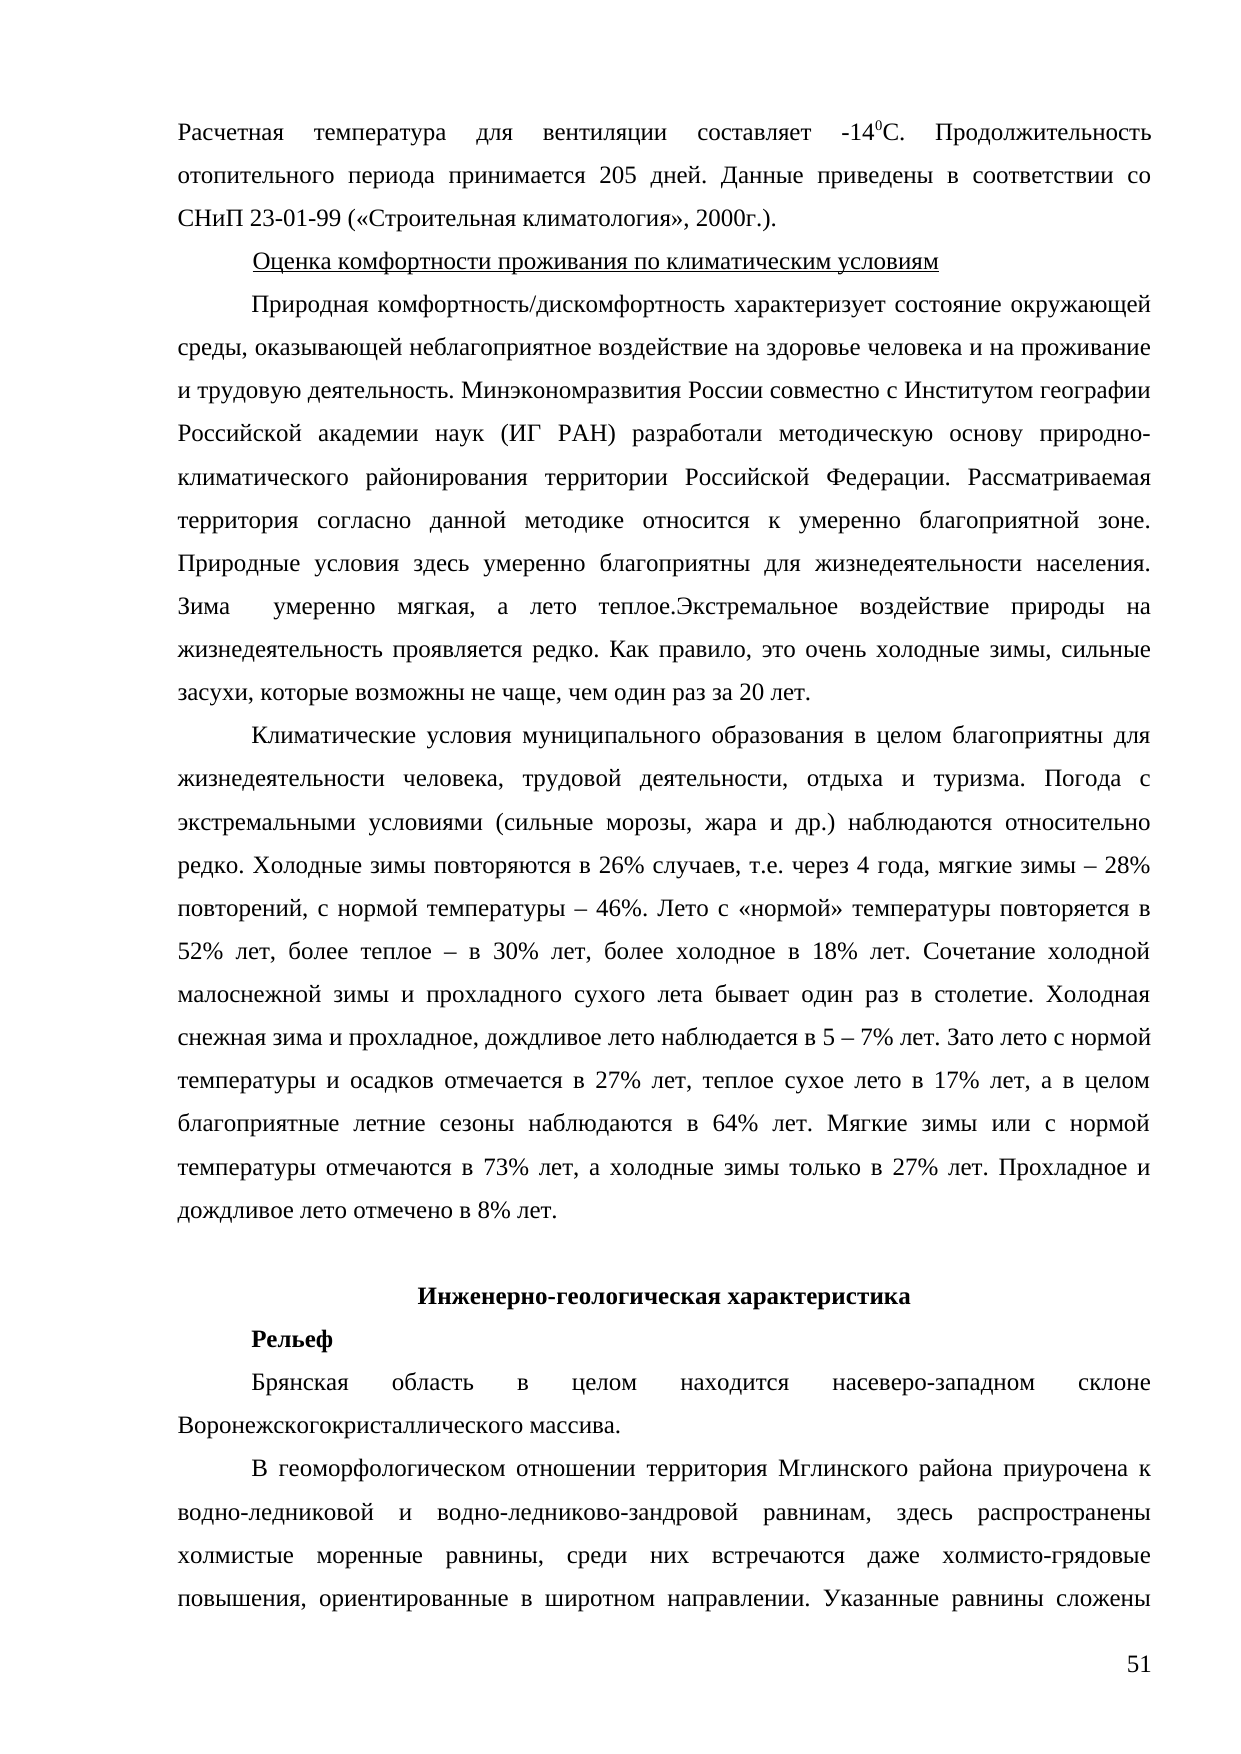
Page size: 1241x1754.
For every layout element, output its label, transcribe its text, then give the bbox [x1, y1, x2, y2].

text Природная комфортность/дискомфортность характеризует состояние окружающей среды, оказывающей неблагоприятное воздействие на здоровье человека и на проживание и трудовую деятельность. Минэкономразвития России совместно с Институтом географии Российской академии наук (ИГ РАН) разработали методическую основу природно-климатического районирования территории Российской Федерации. Рассматриваемая территория согласно данной методике относится к умеренно благоприятной зоне. Природные условия здесь умеренно благоприятны для жизнедеятельности населения. Зима умеренно мягкая, а лето теплое.Экстремальное воздействие природы на жизнедеятельность проявляется редко. Как правило, это очень холодные зимы, сильные засухи, которые возможны не чаще, чем один раз за 20 лет. [177, 289, 1152, 706]
text Инженерно-геологическая характеристика [177, 1281, 1152, 1310]
text Брянская область в целом находится насеверо-западном склоне Воронежскогокристаллического массива. [177, 1367, 1152, 1439]
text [177, 117, 1152, 232]
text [177, 1453, 1152, 1612]
text Климатические условия муниципального образования в целом благоприятны для жизнедеятельности человека, трудовой деятельности, отдыха и туризма. Погода с экстремальными условиями (сильные морозы, жара и др.) наблюдаются относительно редко. Холодные зимы повторяются в 26% случаев, т.е. через 4 года, мягкие зимы – 28% повторений, с нормой температуры – 46%. Лето с «нормой» температуры повторяется в 52% лет, более теплое – в 30% лет, более холодное в 18% лет. Сочетание холодной малоснежной зимы и прохладного сухого лета бывает один раз в столетие. Холодная снежная зима и прохладное, дождливое лето наблюдается в 5 – 7% лет. Зато лето с нормой температуры и осадков отмечается в 27% лет, теплое сухое лето в 17% лет, а в целом благоприятные летние сезоны наблюдаются в 64% лет. Мягкие зимы или с нормой температуры отмечаются в 73% лет, а холодные зимы только в 27% лет. Прохладное и дождливое лето отмечено в 8% лет. [177, 720, 1152, 1223]
text Рельеф [177, 1324, 1152, 1353]
text Оценка комфортности проживания по климатическим условиям [177, 246, 1152, 275]
